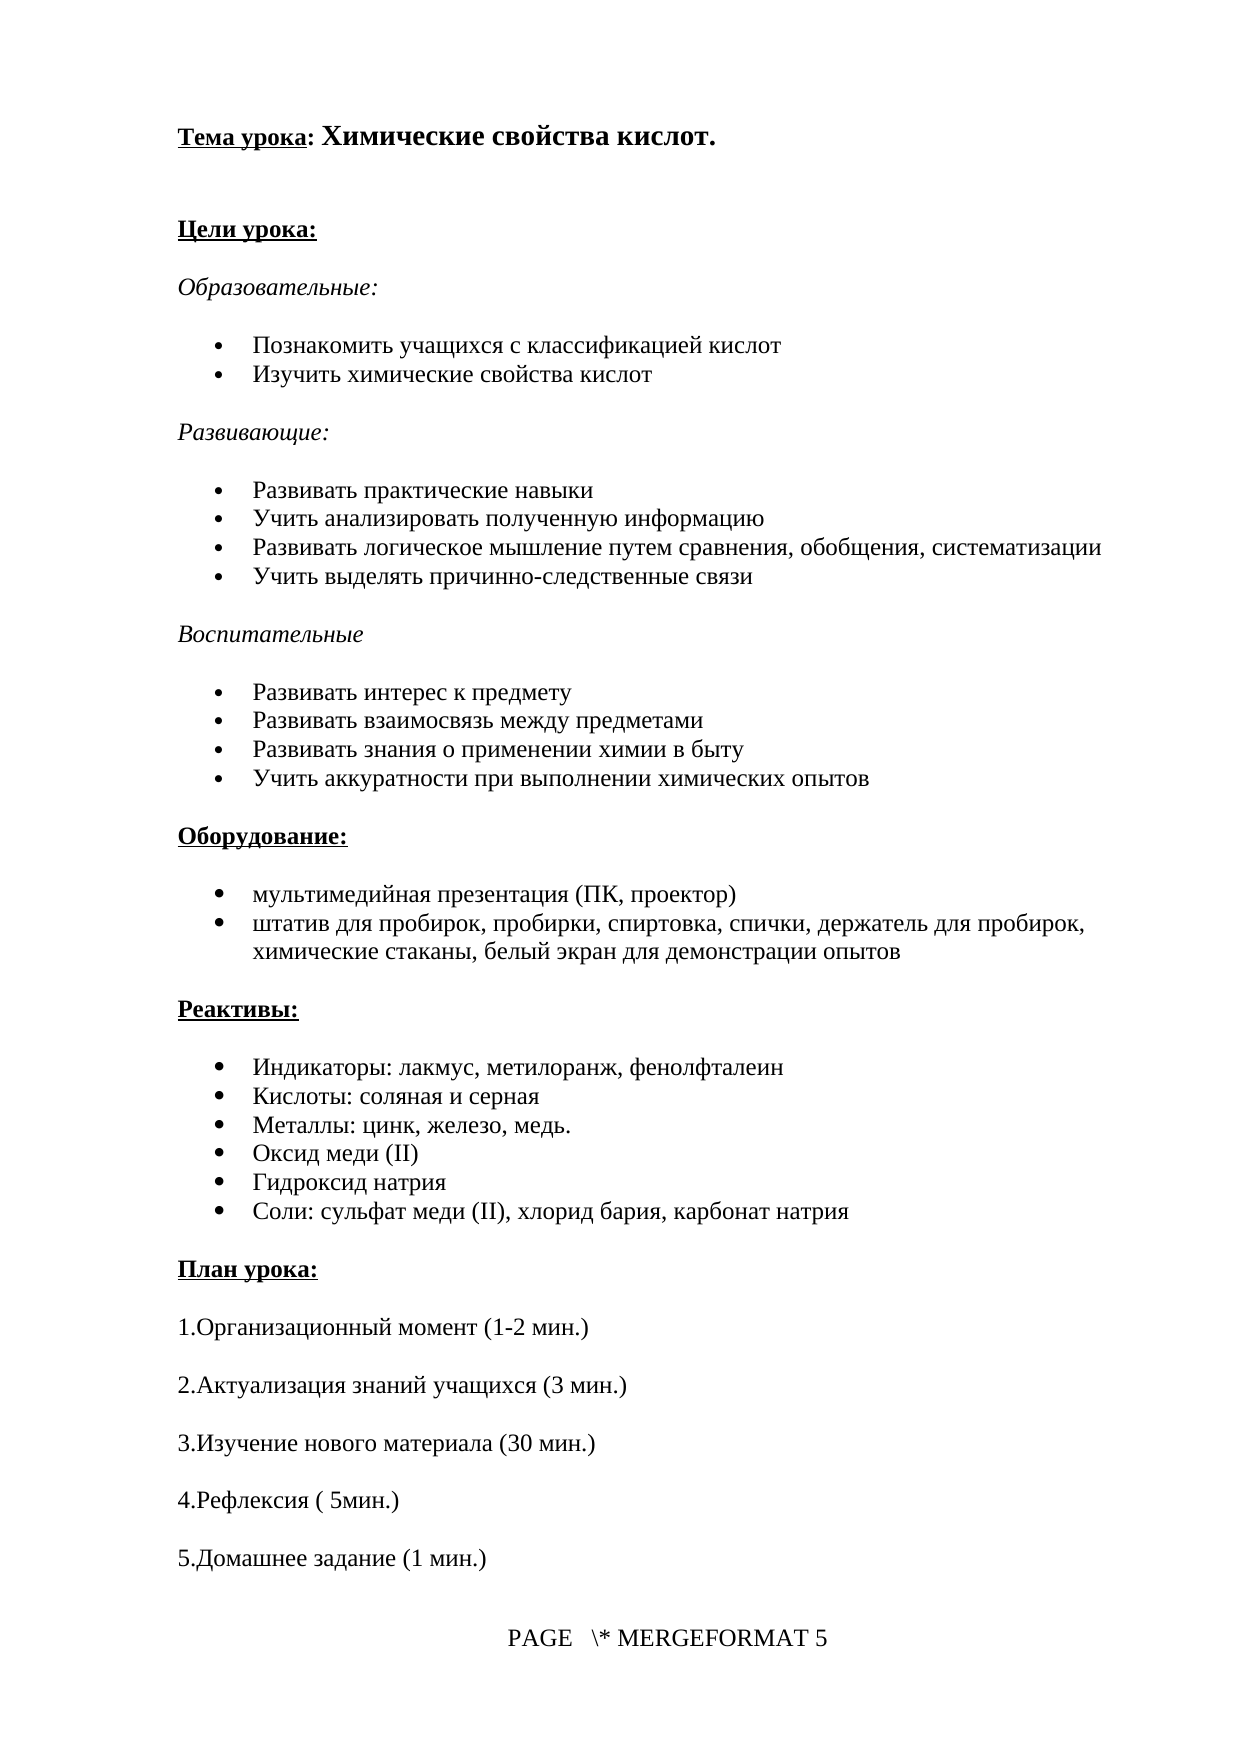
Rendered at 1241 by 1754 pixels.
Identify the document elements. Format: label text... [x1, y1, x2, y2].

text Воспитательные [177, 619, 1152, 648]
text 4.Рефлексия ( 5мин.) [177, 1486, 1152, 1514]
text План урока: [177, 1254, 1152, 1283]
text 1.Организационный момент (1-2 мин.) [177, 1312, 1152, 1341]
list Развивать логическое мышление путем сравнения, обобщения, систематизации [215, 532, 1152, 561]
list Развивать практические навыки [215, 475, 1152, 503]
list Индикаторы: лакмус, метилоранж, фенолфталеин [215, 1052, 1152, 1081]
text 5.Домашнее задание (1 мин.) [177, 1543, 1152, 1572]
text 2.Актуализация знаний учащихся (3 мин.) [177, 1370, 1152, 1398]
list Развивать знания о применении химии в быту [215, 734, 1152, 763]
list Изучить химические свойства кислот [215, 359, 1152, 388]
list Развивать интерес к предмету [215, 677, 1152, 706]
text 3.Изучение нового материала (30 мин.) [177, 1428, 1152, 1456]
list штатив для пробирок, пробирки, спиртовка, спички, держатель для пробирок, химические стаканы, белый экран для демонстрации опытов [215, 908, 1152, 965]
text Тема урока: Химические свойства кислот. [177, 118, 1152, 152]
list Оксид меди (II) [215, 1138, 1152, 1167]
text Развивающие: [177, 417, 1152, 446]
text Реактивы: [177, 994, 1152, 1023]
list Гидроксид натрия [215, 1167, 1152, 1196]
list Развивать взаимосвязь между предметами [215, 706, 1152, 734]
list Учить анализировать полученную информацию [215, 503, 1152, 532]
text Оборудование: [177, 821, 1152, 850]
text Цели урока: [177, 214, 1152, 243]
list Металлы: цинк, железо, медь. [215, 1110, 1152, 1138]
list Учить аккуратности при выполнении химических опытов [215, 763, 1152, 792]
list Познакомить учащихся с классификацией кислот [215, 330, 1152, 359]
list Учить выделять причинно-следственные связи [215, 561, 1152, 590]
list мультимедийная презентация (ПК, проектор) [215, 879, 1152, 908]
list Кислоты: соляная и серная [215, 1081, 1152, 1110]
list Соли: сульфат меди (II), хлорид бария, карбонат натрия [215, 1196, 1152, 1225]
text Образовательные: [177, 272, 1152, 301]
